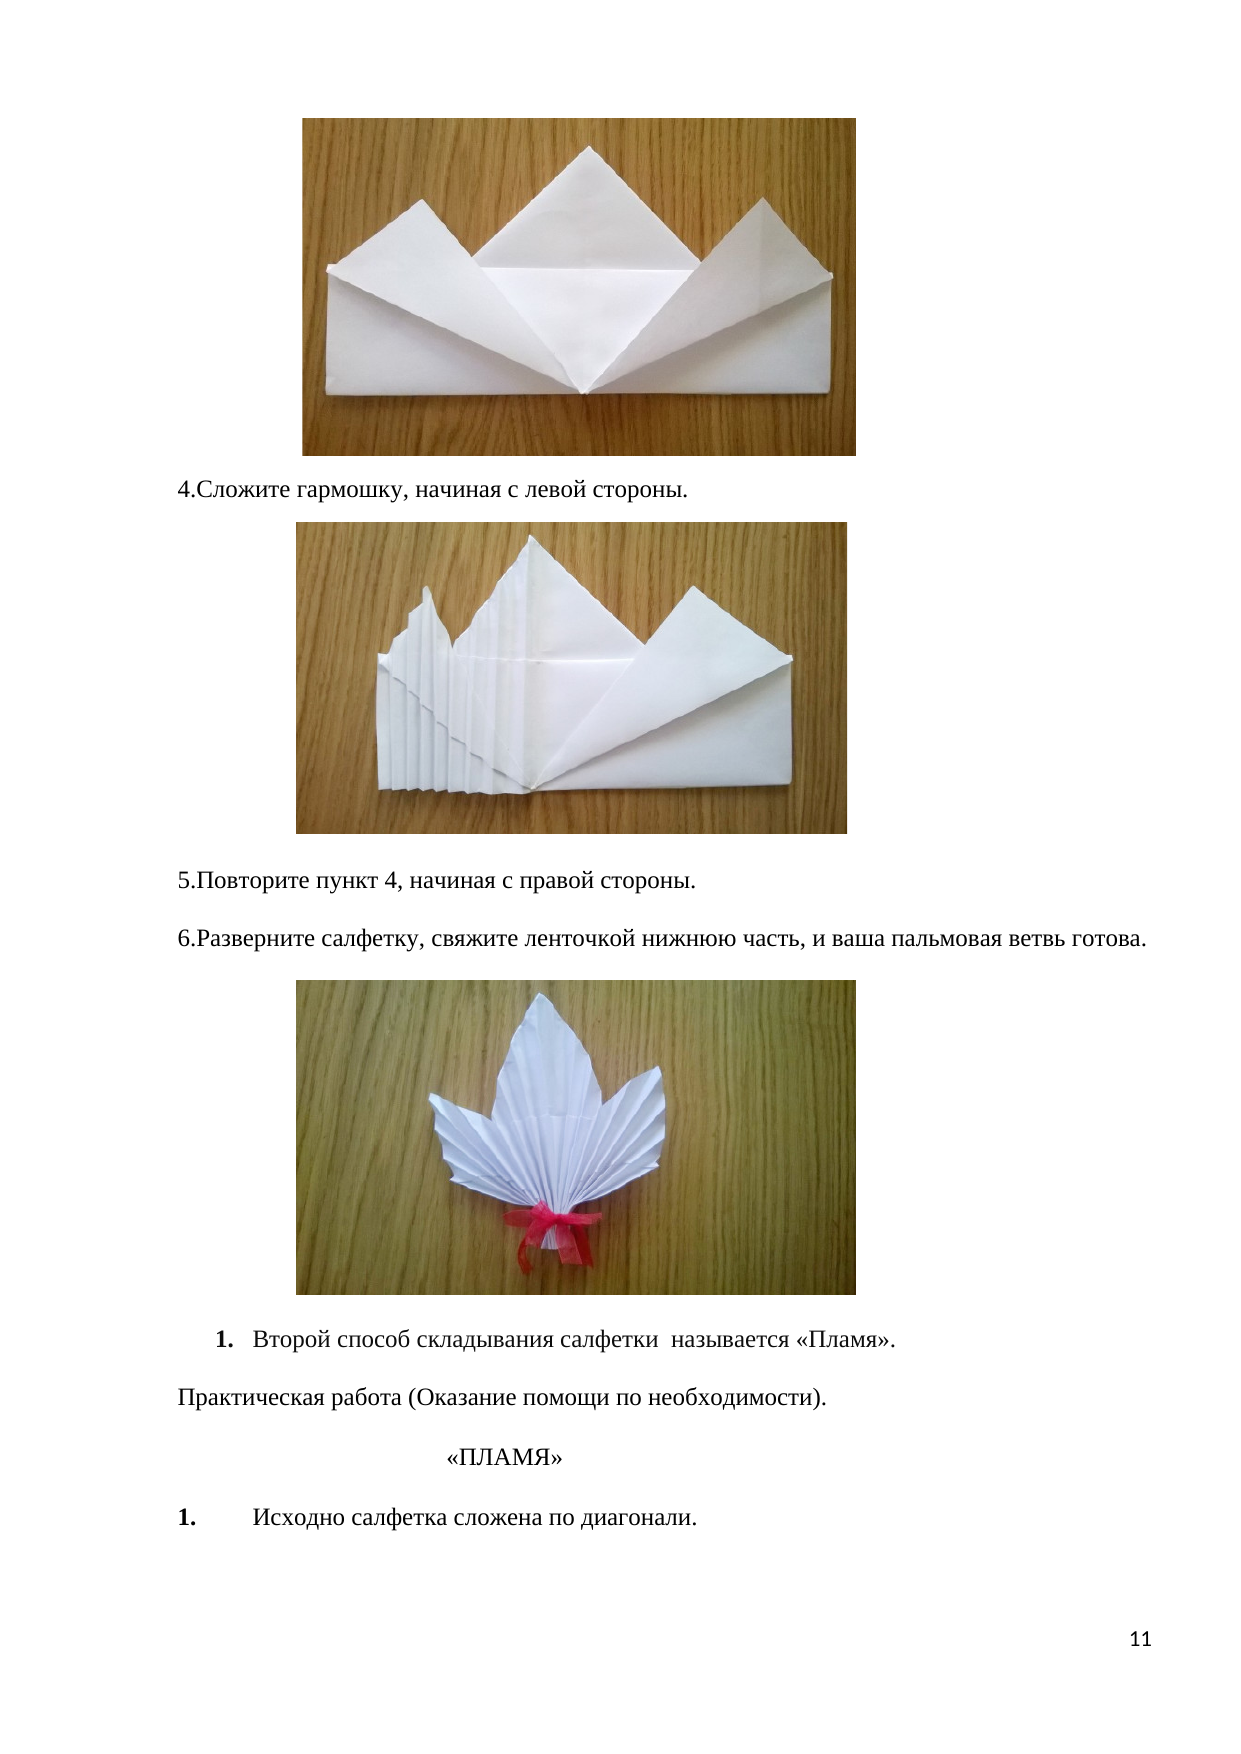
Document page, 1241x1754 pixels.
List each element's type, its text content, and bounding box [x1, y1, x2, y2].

list Второй способ складывания салфетки называется «Пламя». [215, 1324, 1152, 1352]
picture [302, 118, 856, 456]
text 4.Сложите гармошку, начиная с левой стороны. [177, 474, 1152, 503]
text 6.Разверните салфетку, свяжите ленточкой нижнюю часть, и ваша пальмовая ветвь готова. [177, 923, 1152, 952]
picture [296, 522, 848, 834]
list Исходно салфетка сложена по диагонали. [177, 1502, 1152, 1531]
picture [296, 980, 856, 1295]
text «ПЛАМЯ» [177, 1442, 1152, 1471]
text Практическая работа (Оказание помощи по необходимости). [177, 1382, 1152, 1410]
text 5.Повторите пункт 4, начиная с правой стороны. [177, 865, 1152, 894]
